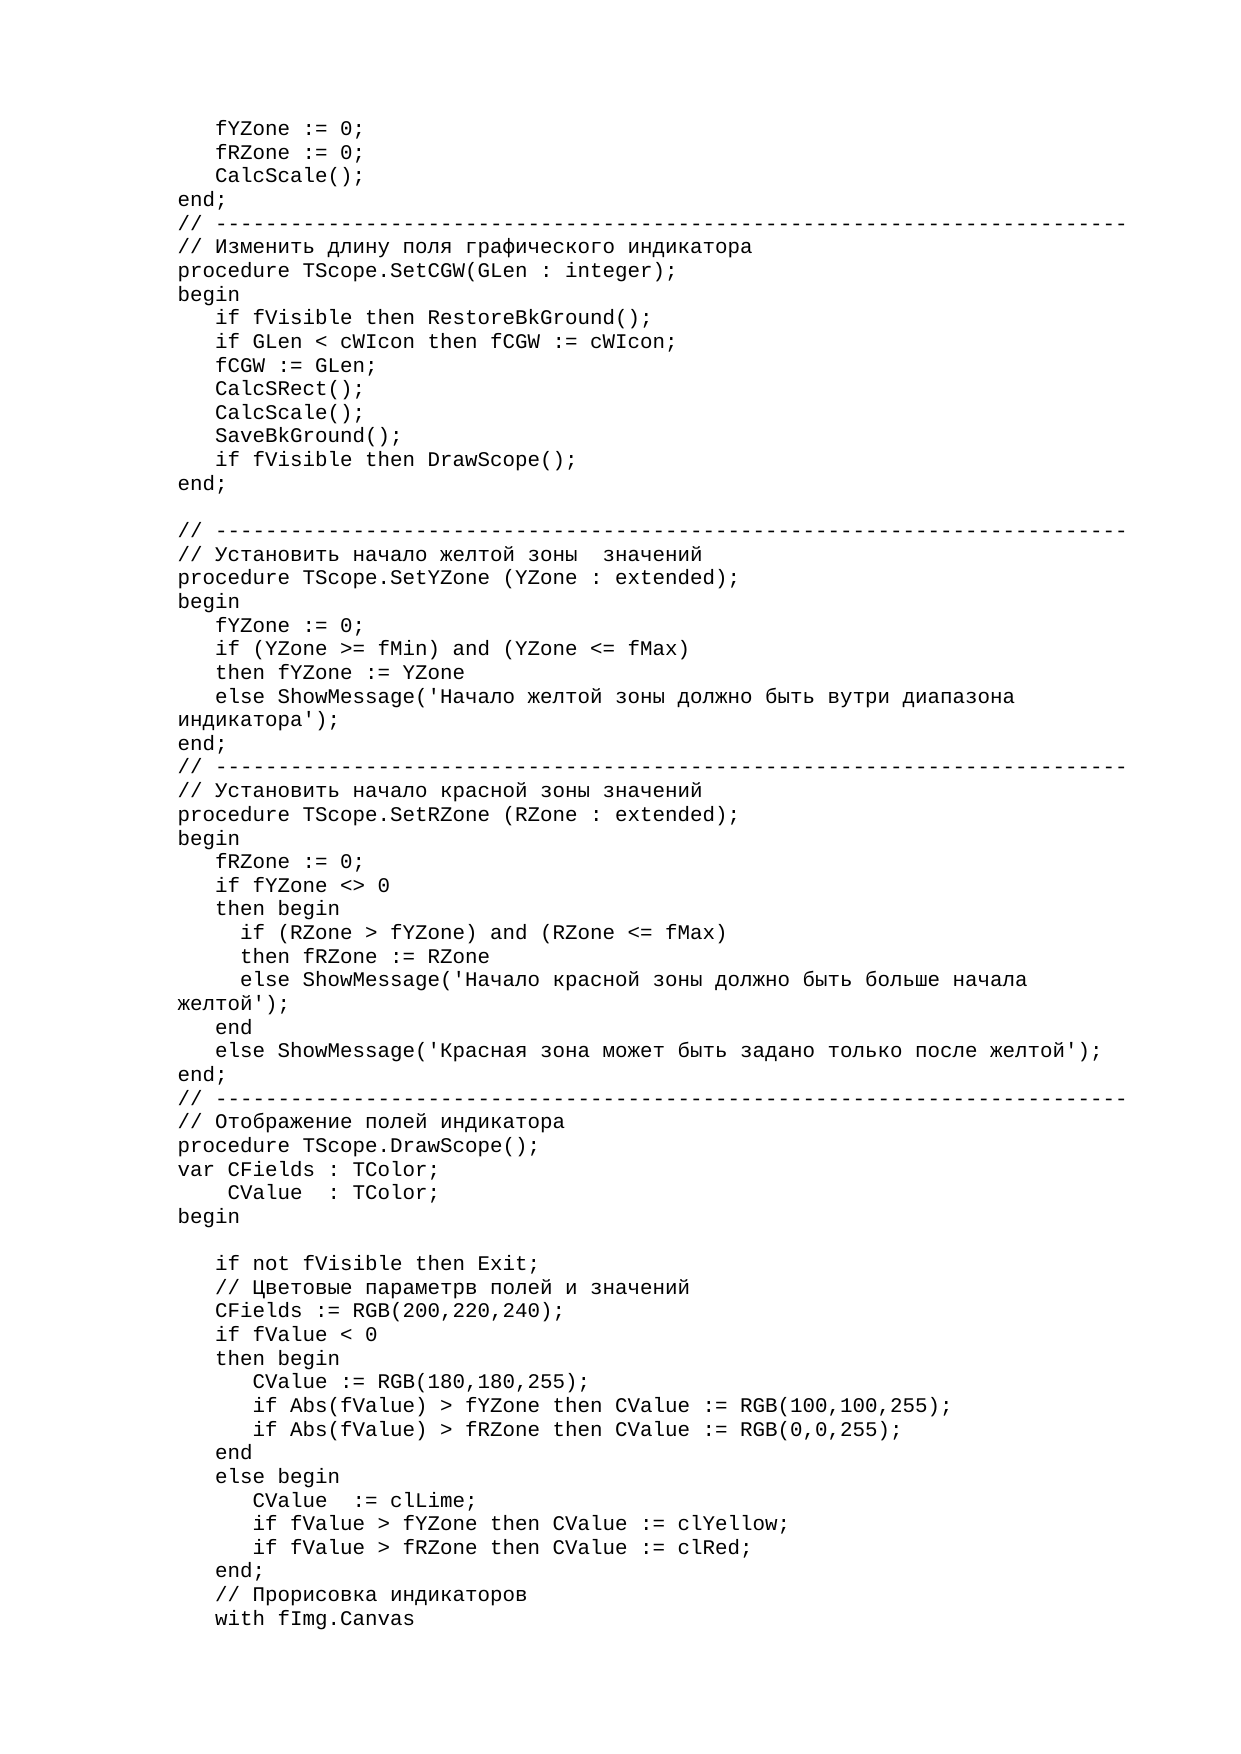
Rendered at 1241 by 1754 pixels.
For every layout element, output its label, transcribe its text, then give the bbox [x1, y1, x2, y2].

text CalcScale(); [177, 165, 1152, 189]
text fYZone := 0; [177, 118, 1152, 142]
text // Установить начало красной зоны значений [177, 780, 1152, 804]
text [177, 213, 1152, 236]
text begin [177, 827, 1152, 851]
text else ShowMessage('Начало желтой зоны должно быть вутри диапазона индикатора'); [177, 686, 1152, 733]
text if Abs(fValue) > fYZone then CValue := RGB(100,100,255); [177, 1395, 1152, 1419]
text if (RZone > fYZone) and (RZone <= fMax) [177, 922, 1152, 946]
text // ------------------------------------------------------------------------- [177, 520, 1152, 544]
text CalcScale(); [177, 402, 1152, 426]
text CFields := RGB(200,220,240); [177, 1300, 1152, 1324]
text if fValue > fRZone then CValue := clRed; [177, 1537, 1152, 1561]
text if fYZone <> 0 [177, 875, 1152, 898]
text then begin [177, 898, 1152, 922]
text then begin [177, 1348, 1152, 1371]
text // ------------------------------------------------------------------------- [177, 1088, 1152, 1111]
text procedure TScope.SetYZone (YZone : extended); [177, 567, 1152, 591]
text if Abs(fValue) > fRZone then CValue := RGB(0,0,255); [177, 1419, 1152, 1442]
text else ShowMessage('Красная зона может быть задано только после желтой'); [177, 1040, 1152, 1064]
text CalcSRect(); [177, 378, 1152, 402]
text fRZone := 0; [177, 142, 1152, 165]
text if fVisible then DrawScope(); [177, 449, 1152, 473]
text SaveBkGround(); [177, 426, 1152, 449]
text fRZone := 0; [177, 851, 1152, 875]
text CValue : TColor; [177, 1182, 1152, 1206]
text // Установить начало желтой зоны значений [177, 544, 1152, 567]
text then fYZone := YZone [177, 662, 1152, 686]
text fYZone := 0; [177, 615, 1152, 638]
text else ShowMessage('Начало красной зоны должно быть больше начала желтой'); [177, 969, 1152, 1017]
text if GLen < cWIcon then fCGW := cWIcon; [177, 331, 1152, 354]
text procedure TScope.SetCGW(GLen : integer); [177, 260, 1152, 284]
text CValue := clLime; [177, 1489, 1152, 1513]
text begin [177, 1206, 1152, 1229]
text else begin [177, 1466, 1152, 1489]
text end [177, 1442, 1152, 1466]
text end; [177, 733, 1152, 757]
text procedure TScope.DrawScope(); [177, 1135, 1152, 1158]
text end; [177, 1561, 1152, 1584]
text // Изменить длину поля графического индикатора [177, 236, 1152, 260]
text if fValue > fYZone then CValue := clYellow; [177, 1513, 1152, 1537]
text // Цветовые параметрв полей и значений [177, 1277, 1152, 1300]
text if (YZone >= fMin) and (YZone <= fMax) [177, 638, 1152, 662]
text end; [177, 189, 1152, 213]
text end; [177, 473, 1152, 496]
text then fRZone := RZone [177, 946, 1152, 969]
text begin [177, 284, 1152, 307]
text procedure TScope.SetRZone (RZone : extended); [177, 804, 1152, 827]
text var CFields : TColor; [177, 1158, 1152, 1182]
text // Прорисовка индикаторов [177, 1584, 1152, 1608]
text begin [177, 591, 1152, 615]
text end; [177, 1064, 1152, 1088]
text if fValue < 0 [177, 1324, 1152, 1348]
text if fVisible then RestoreBkGround(); [177, 307, 1152, 331]
text with fImg.Canvas [177, 1608, 1152, 1631]
text end [177, 1017, 1152, 1040]
text if not fVisible then Exit; [177, 1253, 1152, 1277]
text fCGW := GLen; [177, 354, 1152, 378]
text // Отображение полей индикатора [177, 1111, 1152, 1135]
text CValue := RGB(180,180,255); [177, 1371, 1152, 1395]
text // ------------------------------------------------------------------------- [177, 757, 1152, 780]
